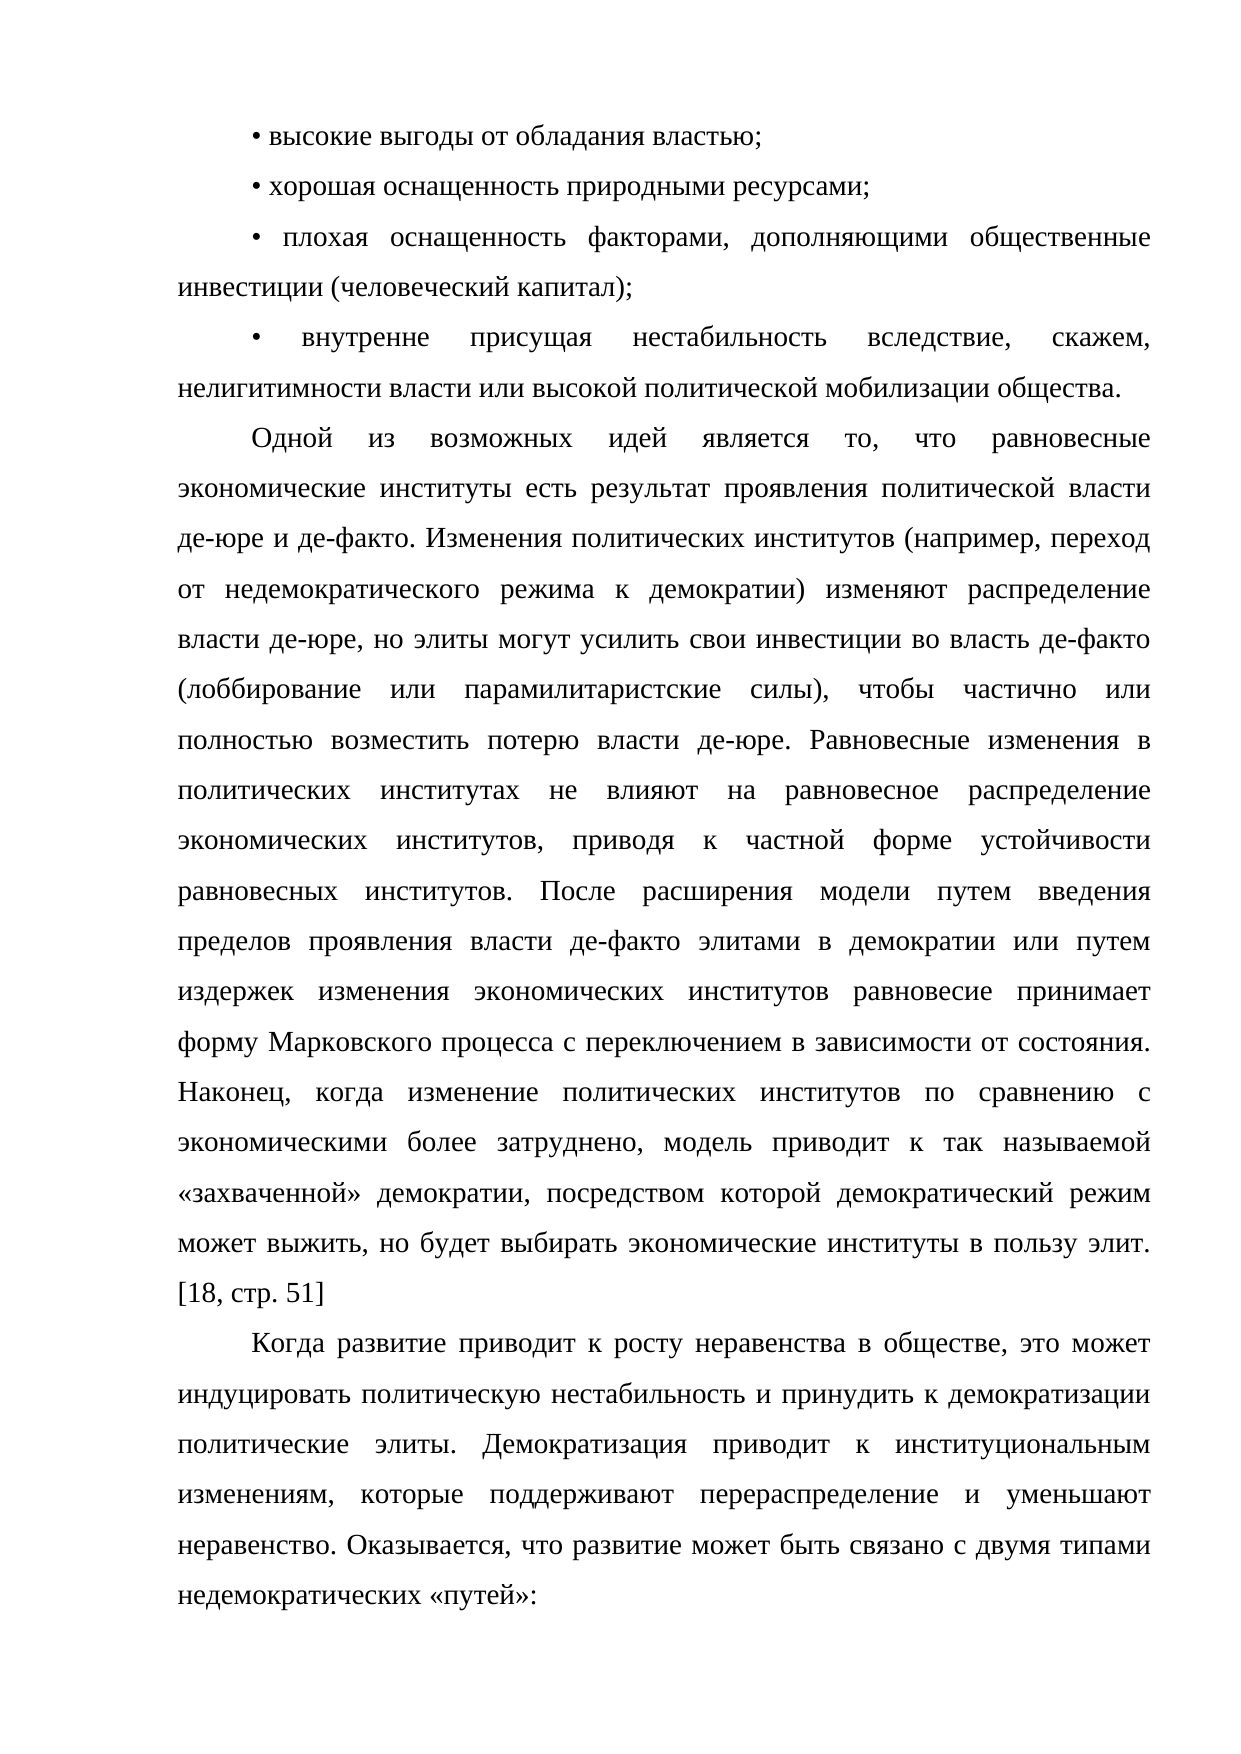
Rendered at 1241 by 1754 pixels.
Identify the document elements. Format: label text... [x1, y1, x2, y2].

text • внутренне присущая нестабильность вследствие, скажем, нелигитимности власти или высокой политической мобилизации общества. [177, 319, 1152, 403]
text • хорошая оснащенность природными ресурсами; [177, 168, 1152, 202]
text Одной из возможных идей является то, что равновесные экономические институты есть результат проявления политической власти де-юре и де-факто. Изменения политических институтов (например, переход от недемократического режима к демократии) изменяют распределение власти де-юре, но элиты могут усилить свои инвестиции во власть де-факто (лоббирование или парамилитаристские силы), чтобы частично или полностью возместить потерю власти де-юре. Равновесные изменения в политических институтах не влияют на равновесное распределение экономических институтов, приводя к частной форме устойчивости равновесных институтов. После расширения модели путем введения пределов проявления власти де-факто элитами в демократии или путем издержек изменения экономических институтов равновесие принимает форму Марковского процесса с переключением в зависимости от состояния. Наконец, когда изменение политических институтов по сравнению с экономическими более затруднено, модель приводит к так называемой «захваченной» демократии, посредством которой демократический режим может выжить, но будет выбирать экономические институты в пользу элит.[18, стр. 51] [177, 420, 1152, 1309]
text • высокие выгоды от обладания властью; [177, 118, 1152, 152]
text Когда развитие приводит к росту неравенства в обществе, это может индуцировать политическую нестабильность и принудить к демократизации политические элиты. Демократизация приводит к институциональным изменениям, которые поддерживают перераспределение и уменьшают неравенство. Оказывается, что развитие может быть связано с двумя типами недемократических «путей»: [177, 1326, 1152, 1611]
text • плохая оснащенность факторами, дополняющими общественные инвестиции (человеческий капитал); [177, 219, 1152, 303]
